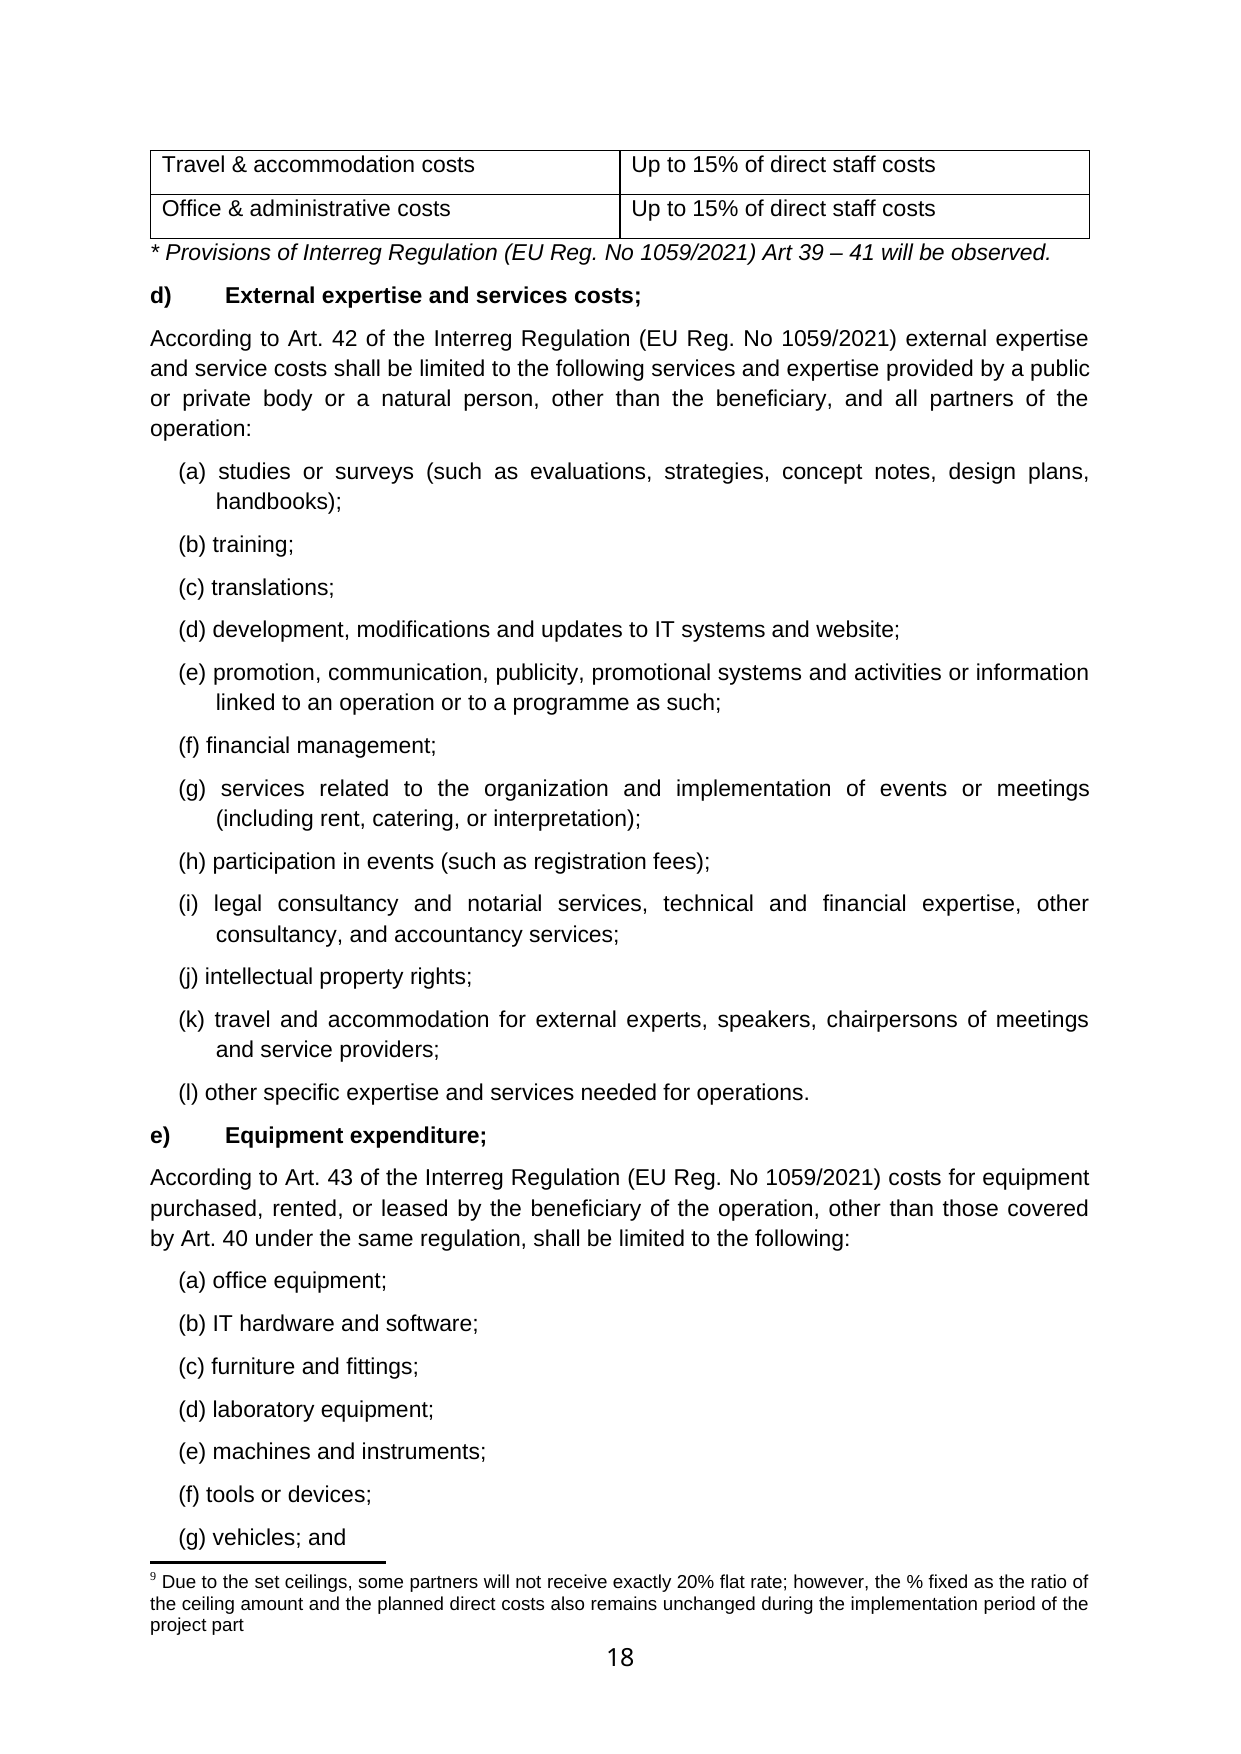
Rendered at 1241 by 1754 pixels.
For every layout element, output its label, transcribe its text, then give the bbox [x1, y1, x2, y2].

text d) External expertise and services costs; [150, 282, 1090, 308]
text (c) furniture and fittings; [150, 1353, 1090, 1379]
text (b) training; [178, 531, 1090, 557]
text According to Art. 43 of the Interreg Regulation (EU Reg. No 1059/2021) costs for equipment purchased, rented, or leased by the beneficiary of the operation, other than those covered by Art. 40 under the same regulation, shall be limited to the following: [150, 1164, 1090, 1251]
text (d) laboratory equipment; [150, 1396, 1090, 1422]
text (f) financial management; [178, 732, 1090, 758]
table_cell Travel & accommodation costs [151, 151, 619, 194]
text (a) office equipment; [150, 1267, 1090, 1294]
text (i) legal consultancy and notarial services, technical and financial expertise, other consultancy, and accountancy services; [178, 890, 1090, 947]
table_cell Up to 15% of direct staff costs [621, 195, 1089, 238]
table_cell Office & administrative costs [151, 195, 619, 238]
text (f) tools or devices; [150, 1481, 1090, 1507]
text (k) travel and accommodation for external experts, speakers, chairpersons of meetings and service providers; [178, 1006, 1090, 1063]
text (l) other specific expertise and services needed for operations. [178, 1079, 1090, 1105]
text (d) development, modifications and updates to IT systems and website; [178, 616, 1090, 643]
text (b) IT hardware and software; [150, 1310, 1090, 1337]
text According to Art. 42 of the Interreg Regulation (EU Reg. No 1059/2021) external expertise and service costs shall be limited to the following services and expertise provided by a public or private body or a natural person, other than the beneficiary, and all partners of the operation: [150, 325, 1090, 442]
text (g) vehicles; and [150, 1524, 1090, 1550]
text (j) intellectual property rights; [178, 963, 1090, 990]
table_cell Up to 15% of direct staff costs [621, 151, 1089, 194]
text (h) participation in events (such as registration fees); [178, 848, 1090, 874]
text (g) services related to the organization and implementation of events or meetings (including rent, catering, or interpretation); [178, 775, 1090, 831]
text * Provisions of Interreg Regulation (EU Reg. No 1059/2021) Art 39 – 41 will be observed. [150, 239, 1090, 266]
text (c) translations; [178, 574, 1090, 600]
text e) Equipment expenditure; [150, 1122, 1090, 1148]
text (a) studies or surveys (such as evaluations, strategies, concept notes, design plans, handbooks); [178, 458, 1090, 515]
text (e) machines and instruments; [150, 1438, 1090, 1465]
text (e) promotion, communication, publicity, promotional systems and activities or information linked to an operation or to a programme as such; [178, 659, 1090, 716]
